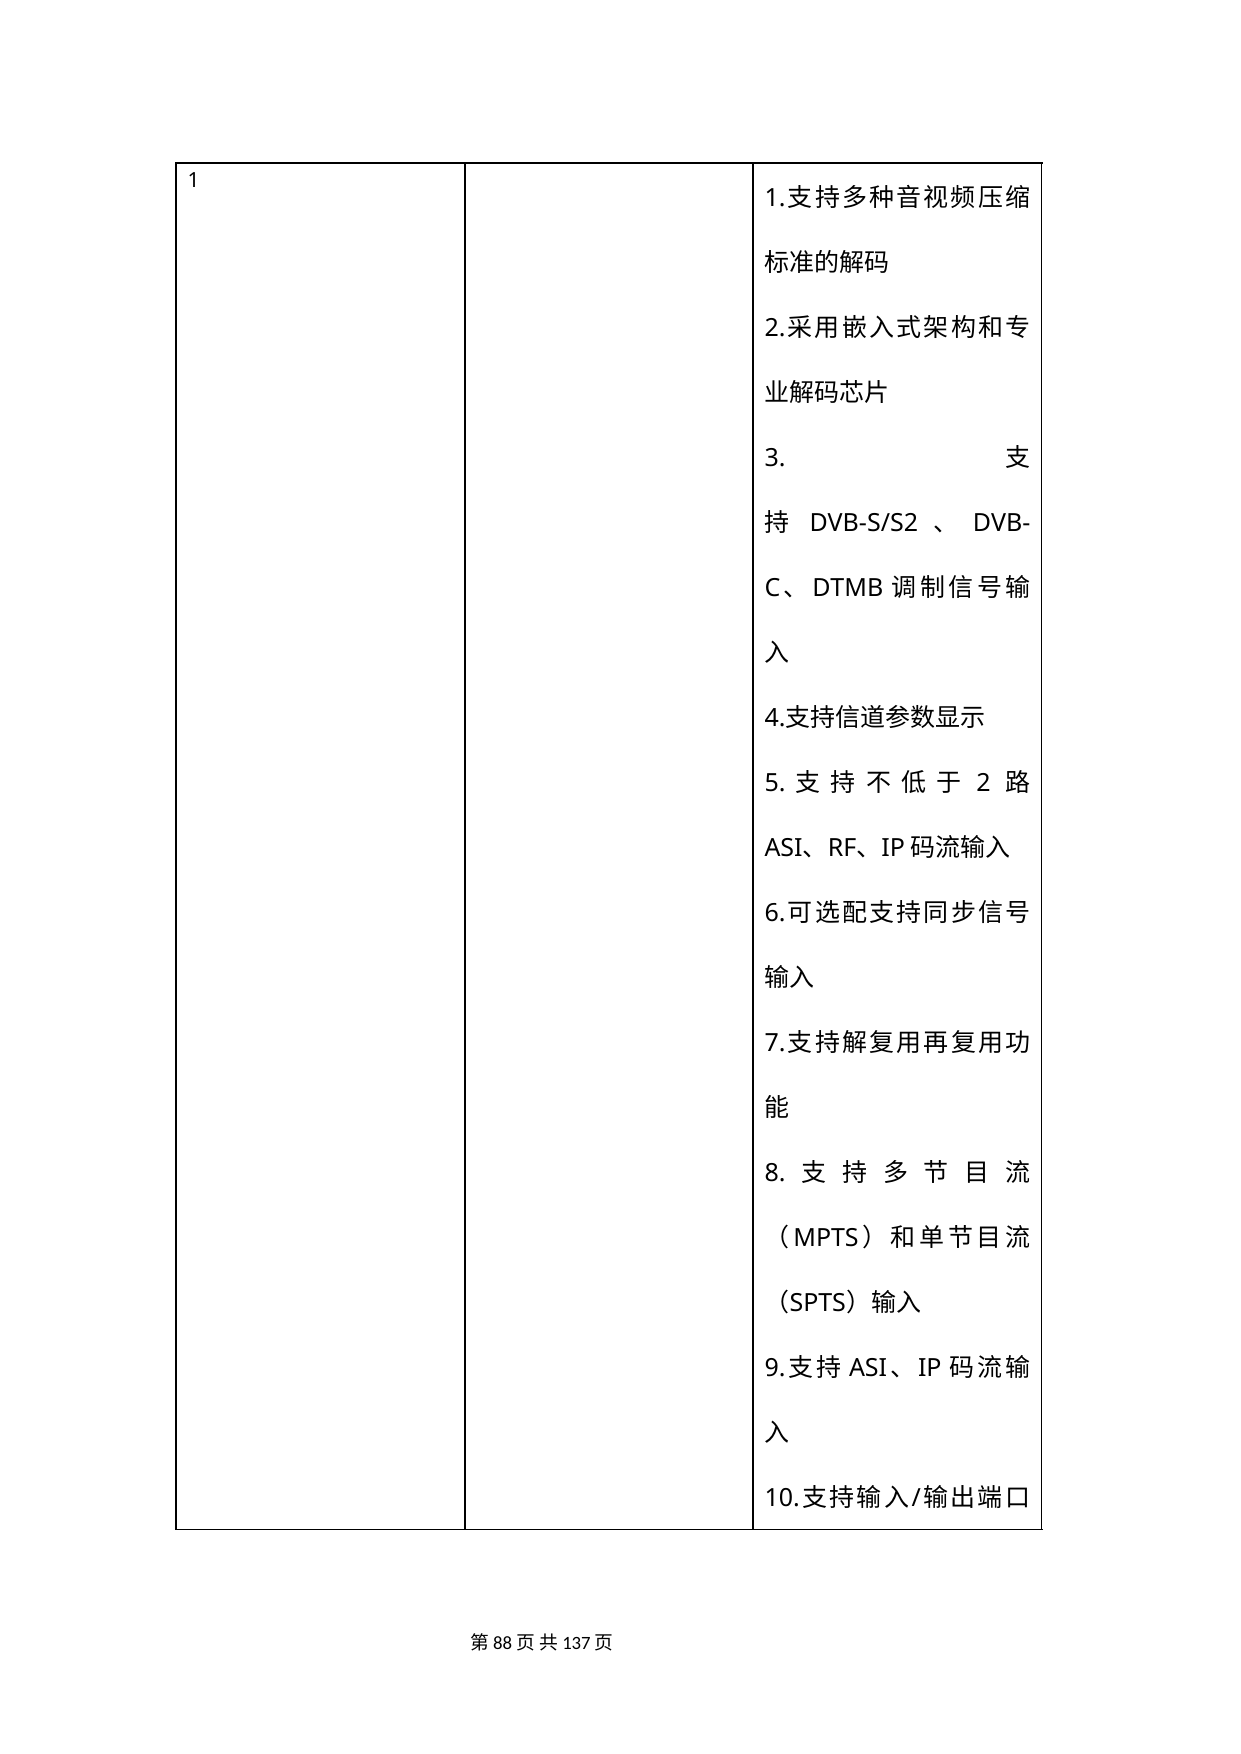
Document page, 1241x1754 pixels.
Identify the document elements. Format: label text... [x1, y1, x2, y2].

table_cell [754, 164, 1041, 1528]
table_cell [466, 164, 752, 1528]
table_cell 1 [177, 164, 464, 1528]
